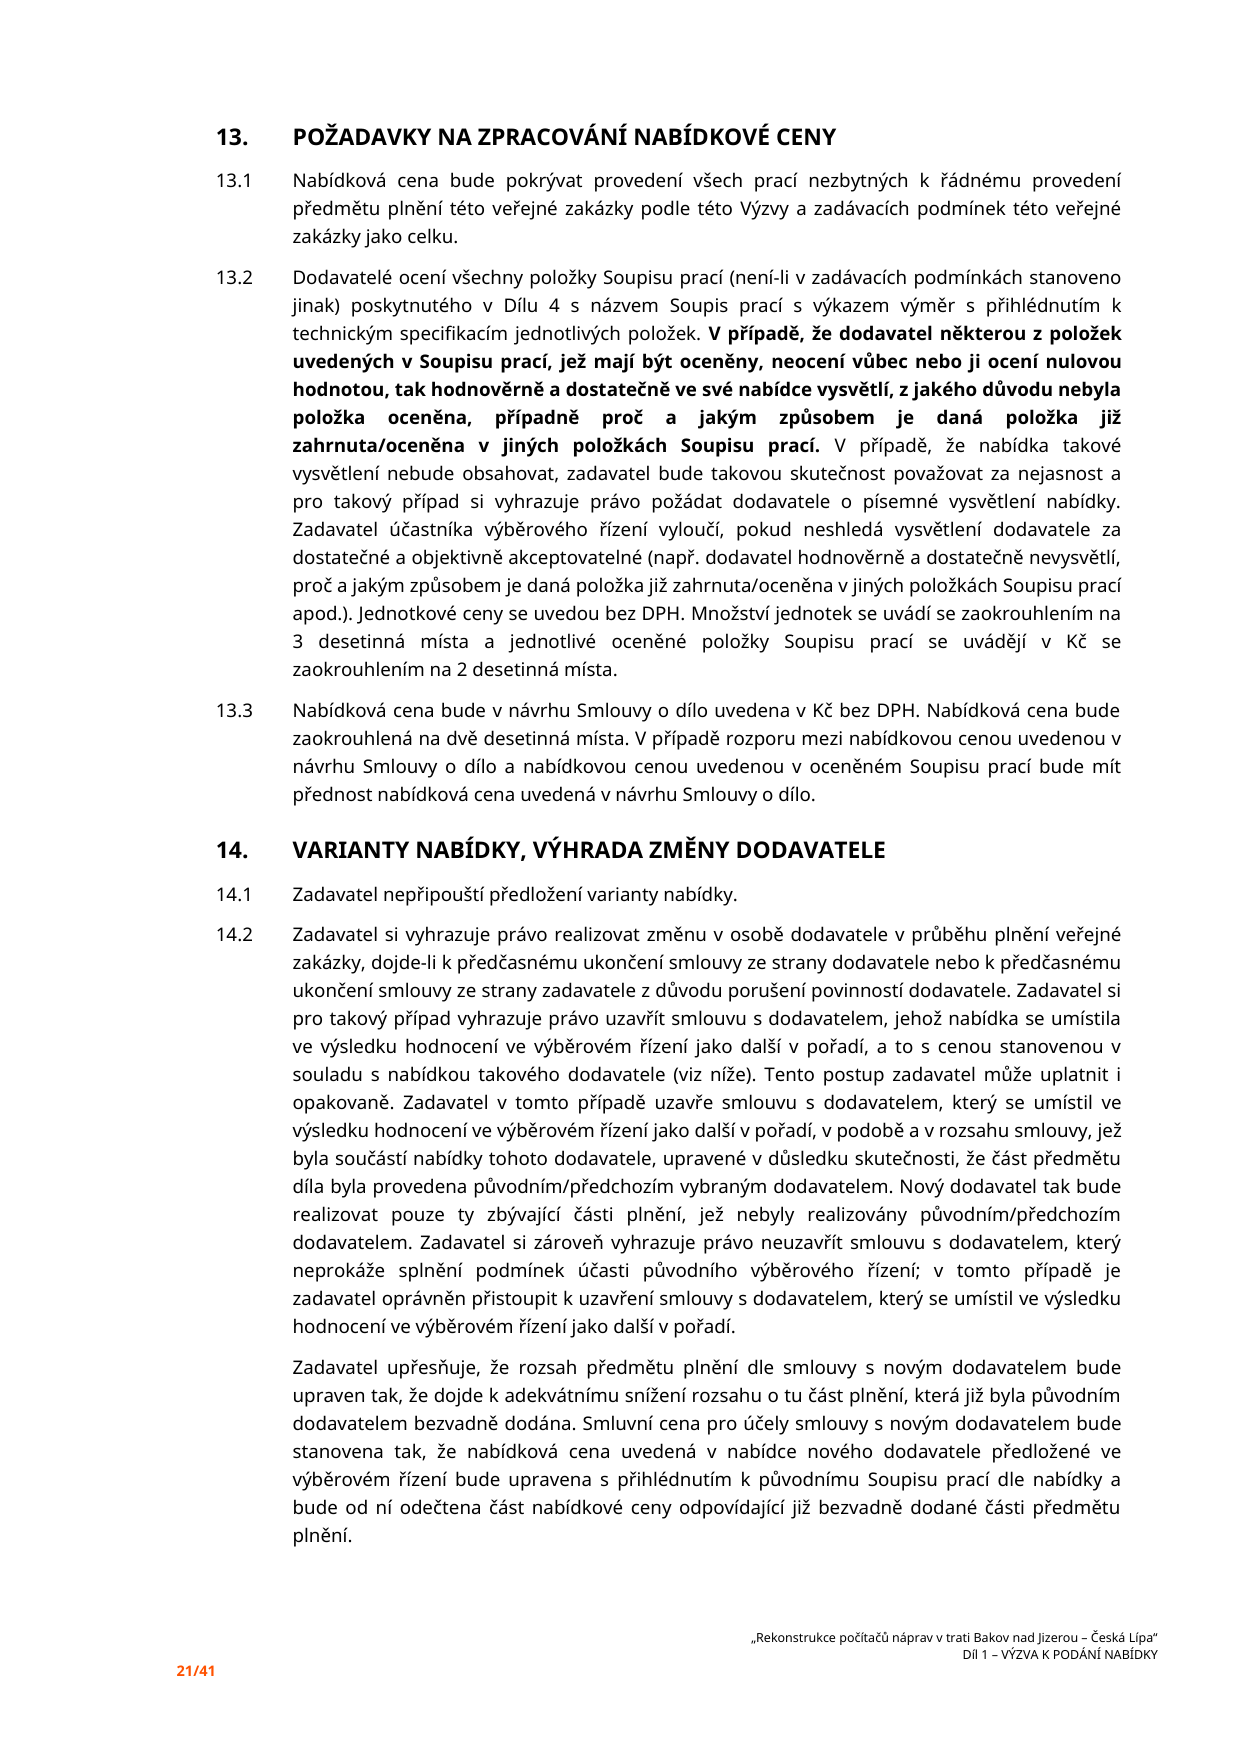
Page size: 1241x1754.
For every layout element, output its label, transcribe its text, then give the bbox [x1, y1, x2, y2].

text Dodavatelé ocení všechny položky Soupisu prací (není-li v zadávacích podmínkách stanoveno jinak) poskytnutého v Dílu 4 s názvem Soupis prací s výkazem výměr s přihlédnutím k technickým specifikacím jednotlivých položek. V případě, že dodavatel některou z položek uvedených v Soupisu prací, jež mají být oceněny, neocení vůbec nebo ji ocení nulovou hodnotou, tak hodnověrně a dostatečně ve své nabídce vysvětlí, z jakého důvodu nebyla položka oceněna, případně proč a jakým způsobem je daná položka již zahrnuta/oceněna v jiných položkách Soupisu prací. V případě, že nabídka takové vysvětlení nebude obsahovat, zadavatel bude takovou skutečnost považovat za nejasnost a pro takový případ si vyhrazuje právo požádat dodavatele o písemné vysvětlení nabídky. Zadavatel účastníka výběrového řízení vyloučí, pokud neshledá vysvětlení dodavatele za dostatečné a objektivně akceptovatelné (např. dodavatel hodnověrně a dostatečně nevysvětlí, proč a jakým způsobem je daná položka již zahrnuta/oceněna v jiných položkách Soupisu prací apod.). Jednotkové ceny se uvedou bez DPH. Množství jednotek se uvádí se zaokrouhlením na 3 desetinná místa a jednotlivé oceněné položky Soupisu prací se uvádějí v Kč se zaokrouhlením na 2 desetinná místa. [216, 264, 1122, 682]
text Zadavatel nepřipouští předložení varianty nabídky. [216, 881, 1122, 906]
text Nabídková cena bude pokrývat provedení všech prací nezbytných k řádnému provedení předmětu plnění této veřejné zakázky podle této Výzvy a zadávacích podmínek této veřejné zakázky jako celku. [216, 167, 1122, 249]
text Nabídková cena bude v návrhu Smlouvy o dílo uvedena v Kč bez DPH. Nabídková cena bude zaokrouhlená na dvě desetinná místa. V případě rozporu mezi nabídkovou cenou uvedenou v návrhu Smlouvy o dílo a nabídkovou cenou uvedenou v oceněném Soupisu prací bude mít přednost nabídková cena uvedená v návrhu Smlouvy o dílo. [216, 697, 1122, 806]
text Zadavatel si vyhrazuje právo realizovat změnu v osobě dodavatele v průběhu plnění veřejné zakázky, dojde-li k předčasnému ukončení smlouvy ze strany dodavatele nebo k předčasnému ukončení smlouvy ze strany zadavatele z důvodu porušení povinností dodavatele. Zadavatel si pro takový případ vyhrazuje právo uzavřít smlouvu s dodavatelem, jehož nabídka se umístila ve výsledku hodnocení ve výběrovém řízení jako další v pořadí, a to s cenou stanovenou v souladu s nabídkou takového dodavatele (viz níže). Tento postup zadavatel může uplatnit i opakovaně. Zadavatel v tomto případě uzavře smlouvu s dodavatelem, který se umístil ve výsledku hodnocení ve výběrovém řízení jako další v pořadí, v podobě a v rozsahu smlouvy, jež byla součástí nabídky tohoto dodavatele, upravené v důsledku skutečnosti, že část předmětu díla byla provedena původním/předchozím vybraným dodavatelem. Nový dodavatel tak bude realizovat pouze ty zbývající části plnění, jež nebyly realizovány původním/předchozím dodavatelem. Zadavatel si zároveň vyhrazuje právo neuzavřít smlouvu s dodavatelem, který neprokáže splnění podmínek účasti původního výběrového řízení; v tomto případě je zadavatel oprávněn přistoupit k uzavření smlouvy s dodavatelem, který se umístil ve výsledku hodnocení ve výběrovém řízení jako další v pořadí. [216, 921, 1122, 1339]
text VARIANTY NABÍDKY, VÝHRADA ZMĚNY DODAVATELE [216, 834, 1122, 865]
list Zadavatel upřesňuje, že rozsah předmětu plnění dle smlouvy s novým dodavatelem bude upraven tak, že dojde k adekvátnímu snížení rozsahu o tu část plnění, která již byla původním dodavatelem bezvadně dodána. Smluvní cena pro účely smlouvy s novým dodavatelem bude stanovena tak, že nabídková cena uvedená v nabídce nového dodavatele předložené ve výběrovém řízení bude upravena s přihlédnutím k původnímu Soupisu prací dle nabídky a bude od ní odečtena část nabídkové ceny odpovídající již bezvadně dodané části předmětu plnění. [292, 1354, 1122, 1548]
text POŽADAVKY NA ZPRACOVÁNÍ NABÍDKOVÉ CENY [216, 121, 1122, 152]
